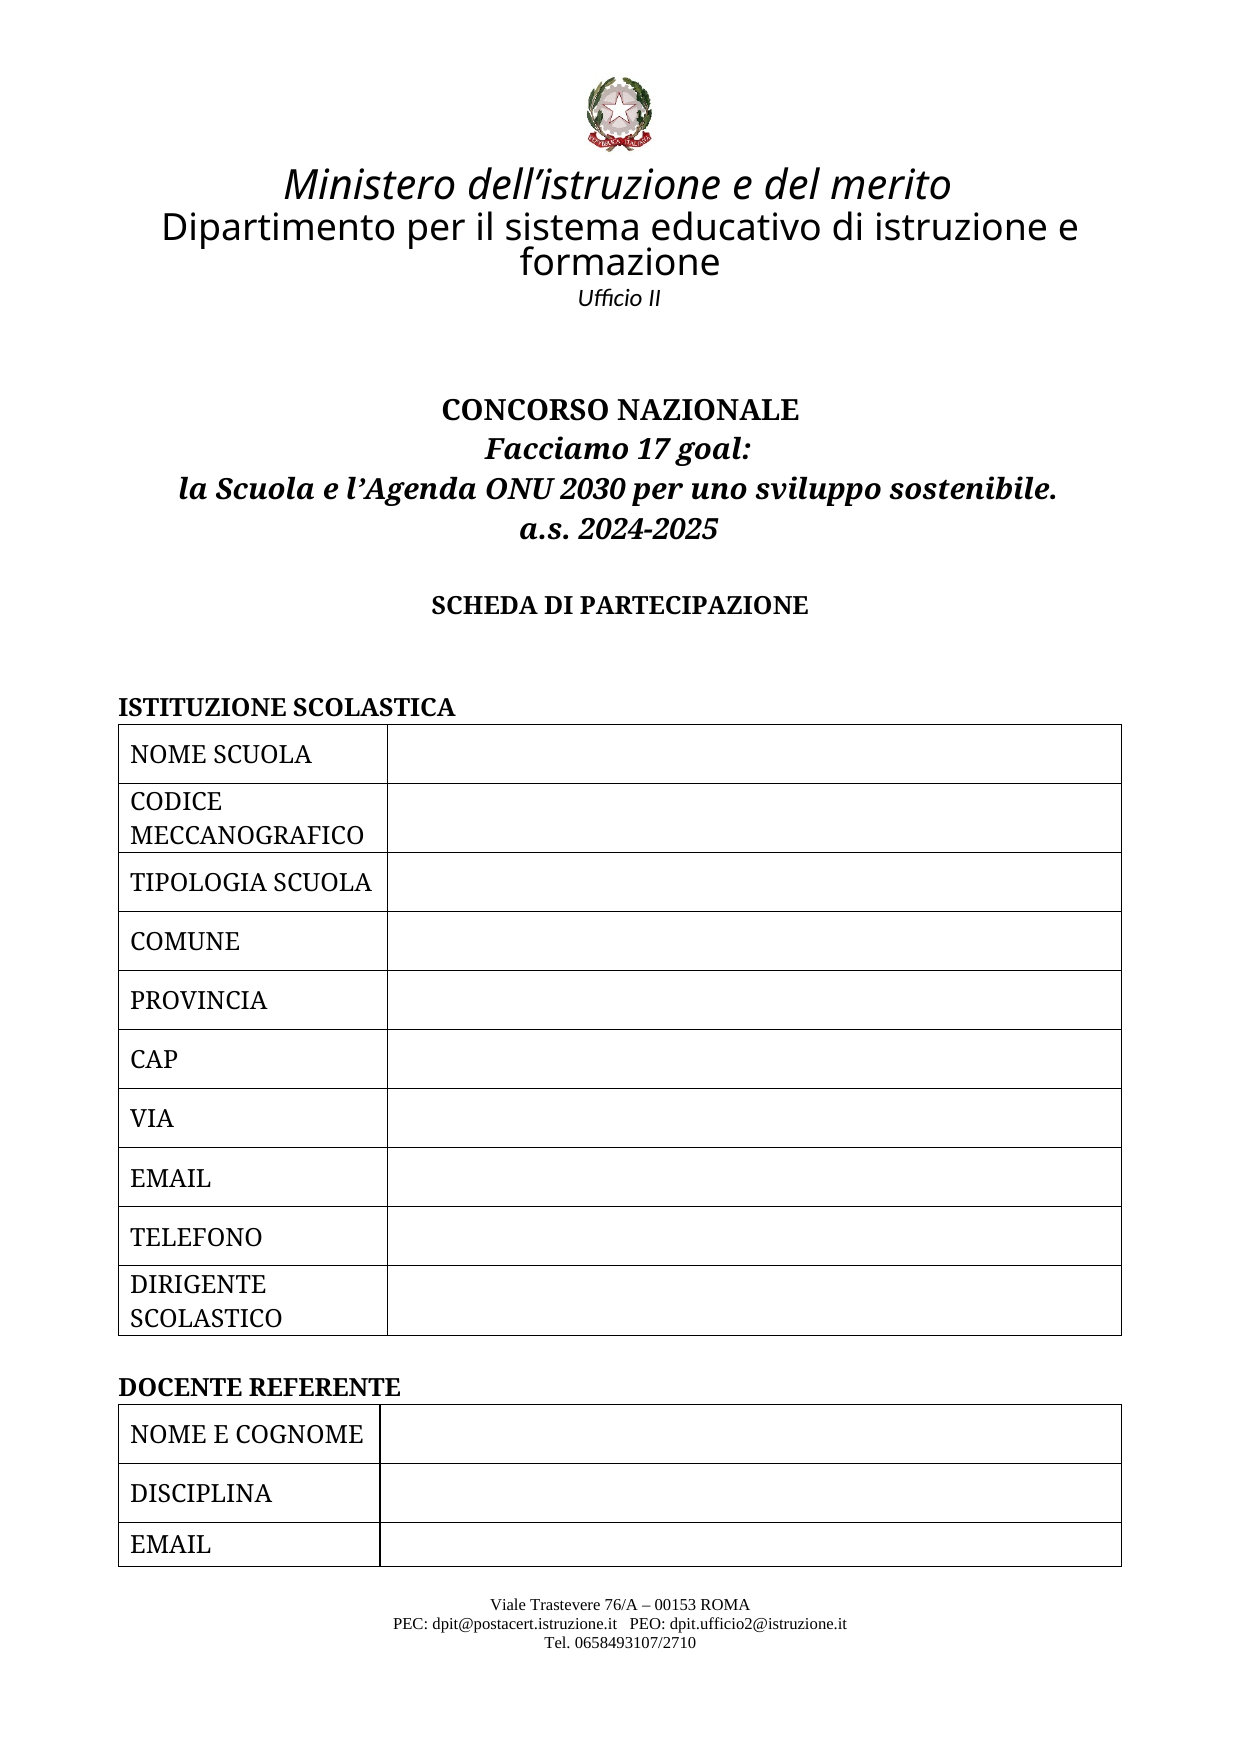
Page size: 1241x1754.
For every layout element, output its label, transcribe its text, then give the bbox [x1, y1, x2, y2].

table_cell [388, 1030, 1121, 1088]
table_cell [388, 912, 1121, 970]
table_cell [381, 1523, 1121, 1566]
table_cell [388, 971, 1121, 1029]
table_cell [388, 853, 1121, 911]
text a.s. 2024-2025 [118, 508, 1122, 548]
table_cell EMAIL [119, 1148, 387, 1206]
text DOCENTE REFERENTE [118, 1369, 1122, 1404]
table_header NOME SCUOLA [119, 725, 387, 783]
text Facciamo 17 goal: [118, 429, 1122, 468]
table_cell [388, 1207, 1121, 1265]
text CONCORSO NAZIONALE [118, 389, 1122, 429]
table_cell [388, 784, 1121, 852]
table_cell COMUNE [119, 912, 387, 970]
table_cell DISCIPLINA [119, 1464, 379, 1522]
text SCHEDA DI PARTECIPAZIONE [118, 587, 1122, 621]
table_header NOME E COGNOME [119, 1405, 379, 1463]
table_cell PROVINCIA [119, 971, 387, 1029]
text la Scuola e l’Agenda ONU 2030 per uno sviluppo sostenibile. [118, 468, 1122, 508]
table_header [388, 725, 1121, 783]
table_cell [381, 1464, 1121, 1522]
table_cell VIA [119, 1089, 387, 1147]
table_cell [388, 1148, 1121, 1206]
table_cell DIRIGENTE SCOLASTICO [119, 1266, 387, 1334]
table_cell TELEFONO [119, 1207, 387, 1265]
table_cell CODICE MECCANOGRAFICO [119, 784, 387, 852]
table_cell CAP [119, 1030, 387, 1088]
table_cell [388, 1266, 1121, 1334]
table_header [381, 1405, 1121, 1463]
table_cell [388, 1089, 1121, 1147]
table_cell EMAIL ISTITUZIONALE [119, 1523, 379, 1566]
picture [584, 73, 656, 155]
table_cell TIPOLOGIA SCUOLA [119, 853, 387, 911]
text ISTITUZIONE SCOLASTICA [118, 689, 1122, 724]
